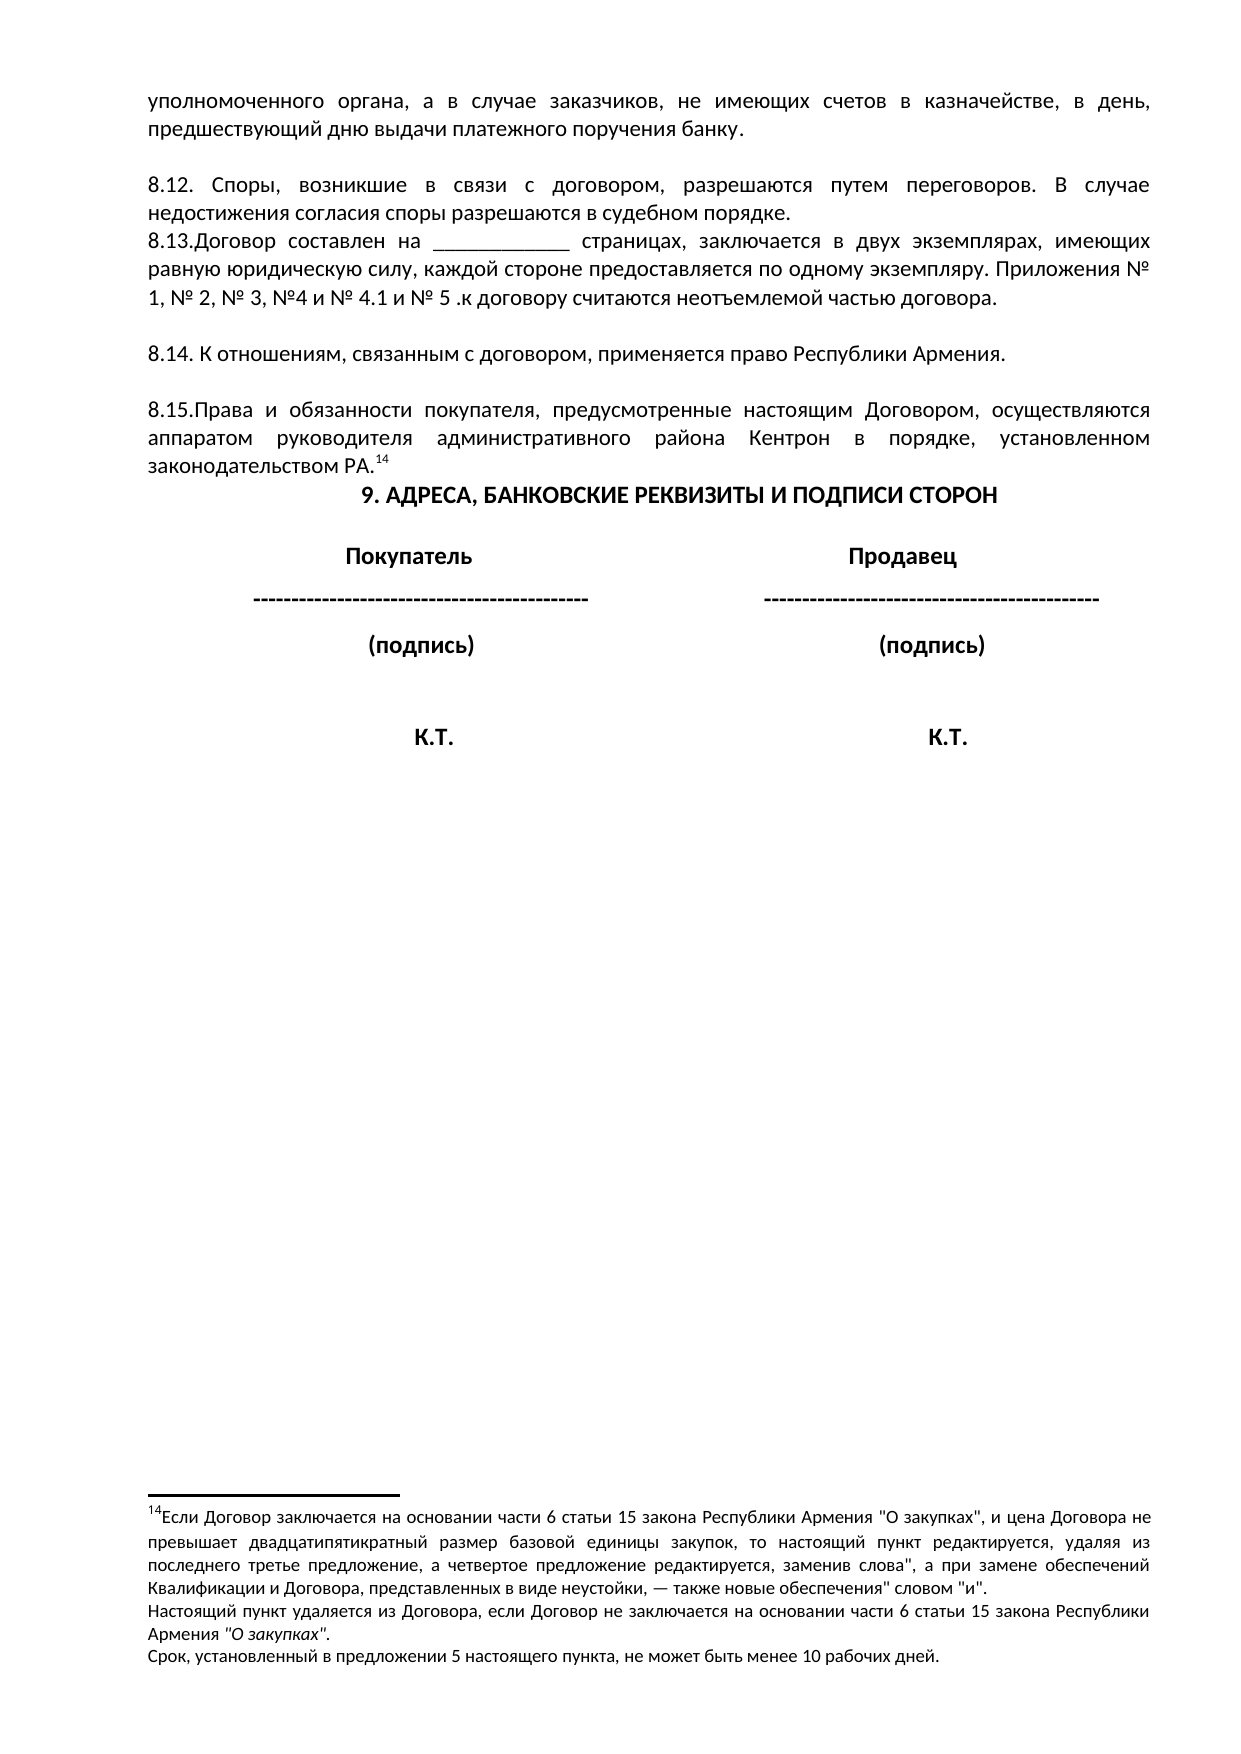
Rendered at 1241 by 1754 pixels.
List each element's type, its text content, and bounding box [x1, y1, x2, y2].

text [148, 86, 1152, 142]
text 8.12. Споры, возникшие в связи с договором, разрешаются путем переговоров. В случае недостижения согласия споры разрешаются в судебном порядке. [148, 171, 1152, 227]
table_header Покупатель [136, 540, 647, 583]
table_header Продавец [647, 540, 1158, 583]
table_cell -------------------------------------------- (подпись) [136, 584, 647, 691]
table_header К.Т. [148, 721, 662, 767]
text 9. АДРЕСА, БАНКОВСКИЕ РЕКВИЗИТЫ И ПОДПИСИ СТОРОН [148, 479, 1152, 509]
table_header К.Т. [662, 721, 1176, 767]
table_cell -------------------------------------------- (подпись) [647, 584, 1158, 691]
text 8.13.Договор составлен на ____________ страницах, заключается в двух экземплярах, имеющих равную юридическую силу, каждой стороне предоставляется по одному экземпляру. Приложения № 1, № 2, № 3, №4 и № 4.1 и № 5 .к договору считаются неотъемлемой частью договора. [148, 227, 1152, 311]
text 8.14. К отношениям, связанным с договором, применяется право Республики Армения. [148, 339, 1152, 367]
text 8.15.Права и обязанности покупателя, предусмотренные настоящим Договором, осуществляются аппаратом руководителя административного района Кентрон в порядке, установленном законодательством РА. [148, 395, 1152, 479]
